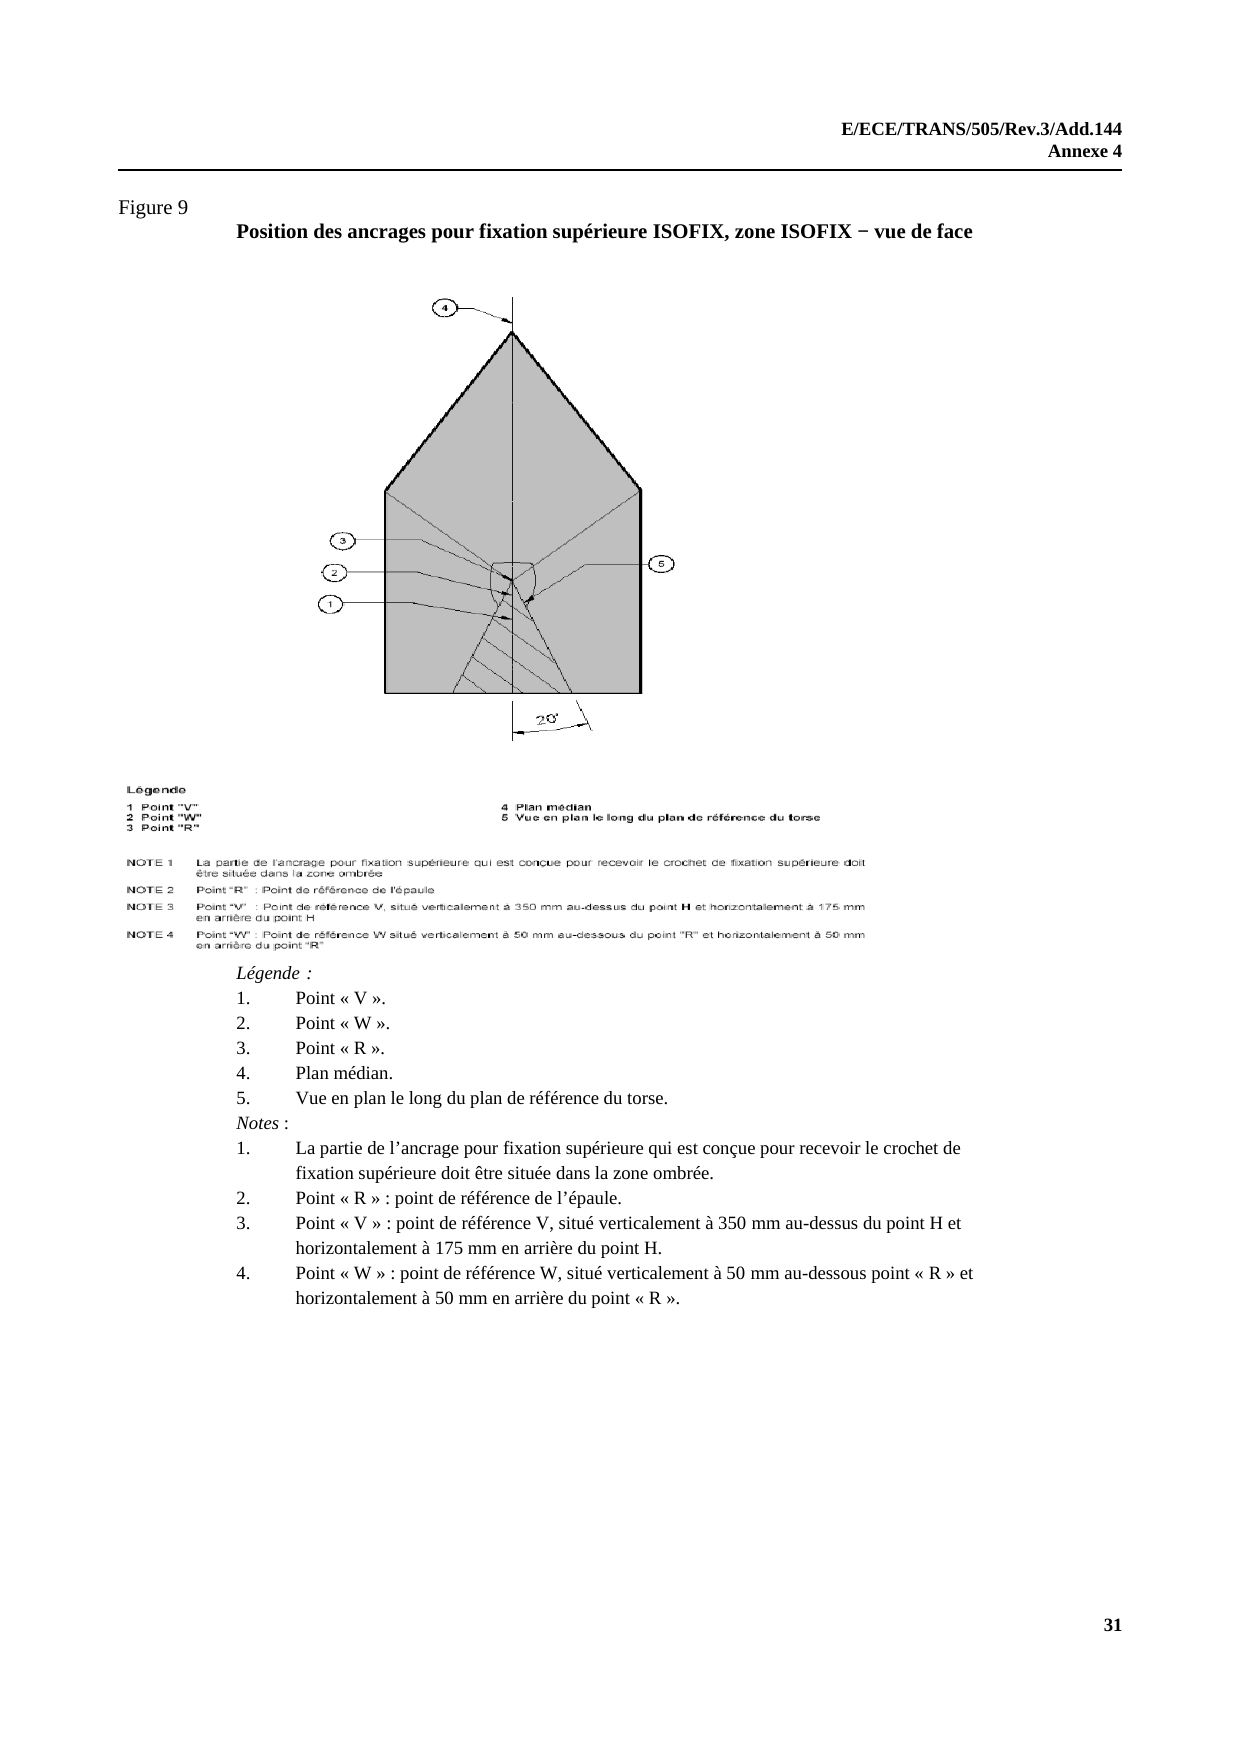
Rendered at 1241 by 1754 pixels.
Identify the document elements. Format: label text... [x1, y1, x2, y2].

text 4. Plan médian. [236, 1059, 1004, 1084]
text 3. Point « V » : point de référence V, situé verticalement à 350 mm au-dessus du point H et horizontalement à 175 mm en arrière du point H. [236, 1209, 1004, 1259]
text 3. Point « R ». [236, 1034, 1004, 1059]
text 1. La partie de l’ancrage pour fixation supérieure qui est conçue pour recevoir le crochet de fixation supérieure doit être située dans la zone ombrée. [236, 1134, 1004, 1184]
text 2. Point « W ». [236, 1009, 1004, 1034]
text Notes : [236, 1109, 1004, 1134]
text 4. Point « W » : point de référence W, situé verticalement à 50 mm au-dessous point « R » et horizontalement à 50 mm en arrière du point « R ». [236, 1259, 1004, 1309]
text 2. Point « R » : point de référence de l’épaule. [236, 1184, 1004, 1209]
text 5. Vue en plan le long du plan de référence du torse. [236, 1084, 1004, 1109]
subtitle Figure 9 Position des ancrages pour fixation supérieure ISOFIX, zone ISOFIX − vue de face [118, 195, 1122, 243]
text Légende : [236, 959, 1004, 984]
text 1. Point « V ». [236, 984, 1004, 1009]
